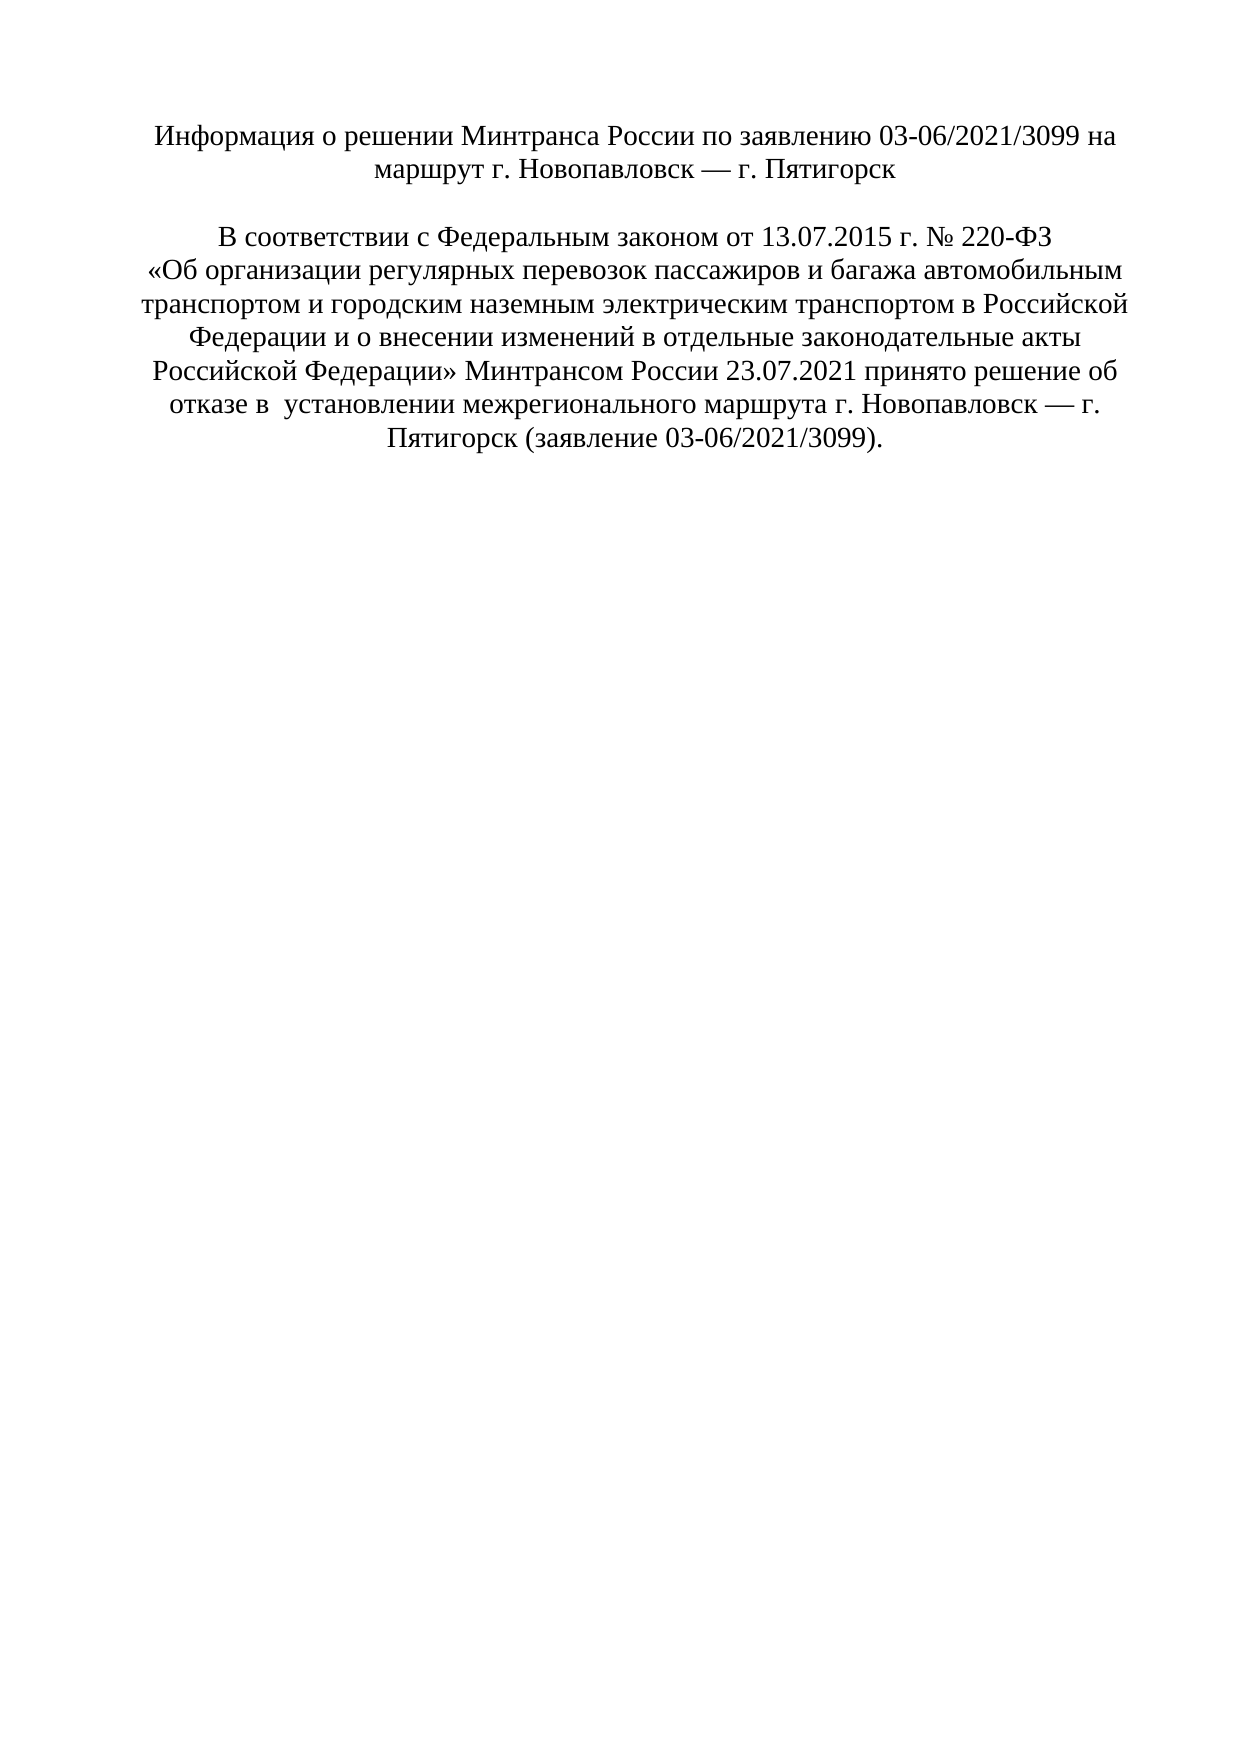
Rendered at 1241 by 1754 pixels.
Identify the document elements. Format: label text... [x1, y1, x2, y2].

text В соответствии с Федеральным законом от 13.07.2015 г. № 220-ФЗ «Об организации регулярных перевозок пассажиров и багажа автомобильным транспортом и городским наземным электрическим транспортом в Российской Федерации и о внесении изменений в отдельные законодательные акты Российской Федерации» Минтрансом России 23.07.2021 принято решение об отказе в установлении межрегионального маршрута г. Новопавловск — г. Пятигорск (заявление 03-06/2021/3099). [118, 219, 1152, 453]
text Информация о решении Минтранса России по заявлению 03-06/2021/3099 на маршрут г. Новопавловск — г. Пятигорск [118, 118, 1152, 185]
